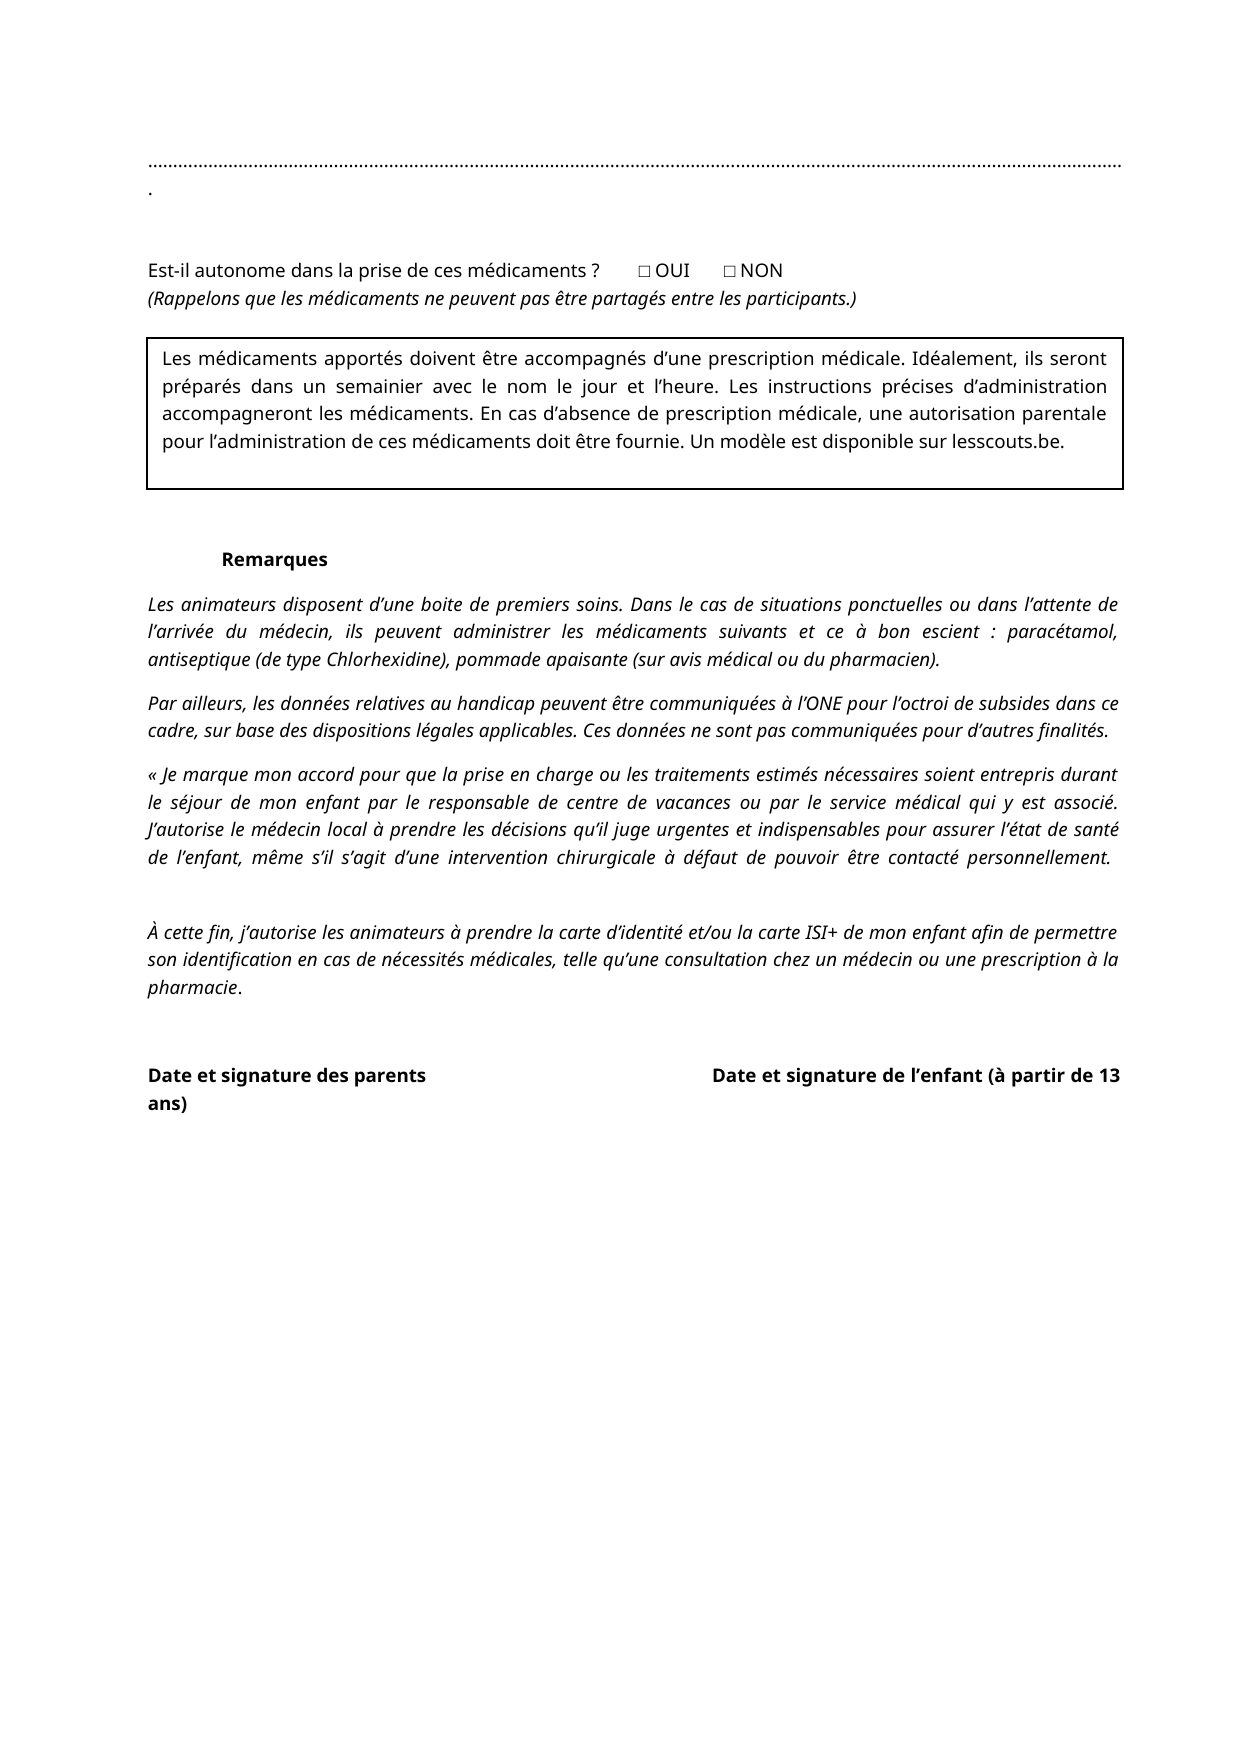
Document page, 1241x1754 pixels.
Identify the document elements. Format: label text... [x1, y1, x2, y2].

text Est-il autonome dans la prise de ces médicaments ? □ OUI □ NON [148, 258, 1122, 283]
text Par ailleurs, les données relatives au handicap peuvent être communiquées à l’ONE pour l’octroi de subsides dans ce cadre, sur base des dispositions légales applicables. Ces données ne sont pas communiquées pour d’autres finalités. [148, 690, 1122, 743]
text ................................................................................................................................................................................................... [148, 148, 1122, 201]
text (Rappelons que les médicaments ne peuvent pas être partagés entre les participants.) [148, 285, 1122, 311]
text « Je marque mon accord pour que la prise en charge ou les traitements estimés nécessaires soient entrepris durant le séjour de mon enfant par le responsable de centre de vacances ou par le service médical qui y est associé. J’autorise le médecin local à prendre les décisions qu’il juge urgentes et indispensables pour assurer l’état de santé de l’enfant, même s’il s’agit d’une intervention chirurgicale à défaut de pouvoir être contacté personnellement. [148, 762, 1122, 900]
text Date et signature des parents Date et signature de l’enfant (à partir de 13 ans) [148, 1063, 1122, 1116]
text Les animateurs disposent d’une boite de premiers soins. Dans le cas de situations ponctuelles ou dans l’attente de l’arrivée du médecin, ils peuvent administrer les médicaments suivants et ce à bon escient : paracétamol, antiseptique (de type Chlorhexidine), pommade apaisante (sur avis médical ou du pharmacien). [148, 591, 1122, 671]
list Remarques [148, 547, 1122, 572]
text À cette fin, j’autorise les animateurs à prendre la carte d’identité et/ou la carte ISI+ de mon enfant afin de permettre son identification en cas de nécessités médicales, telle qu’une consultation chez un médecin ou une prescription à la pharmacie. [148, 919, 1122, 1000]
